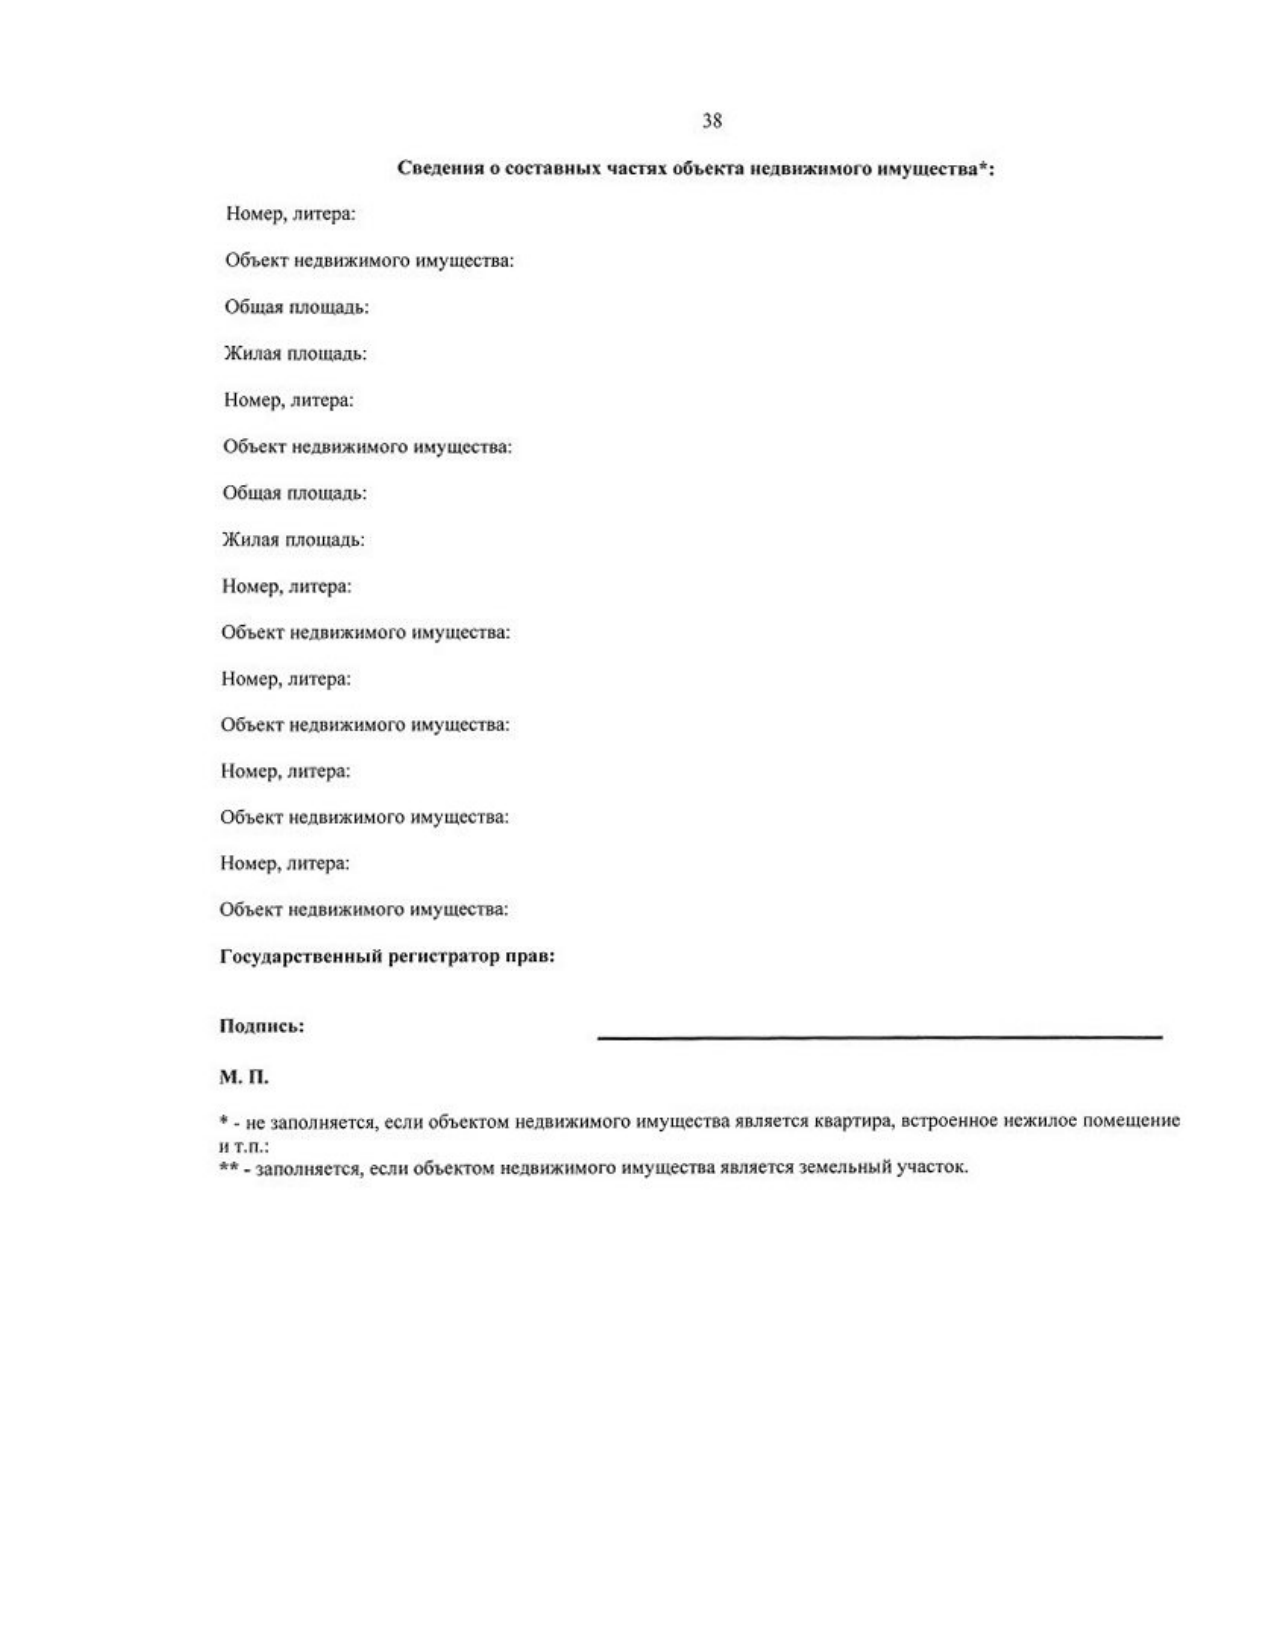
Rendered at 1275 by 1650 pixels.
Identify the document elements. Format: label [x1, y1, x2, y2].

picture [191, 73, 1206, 1441]
